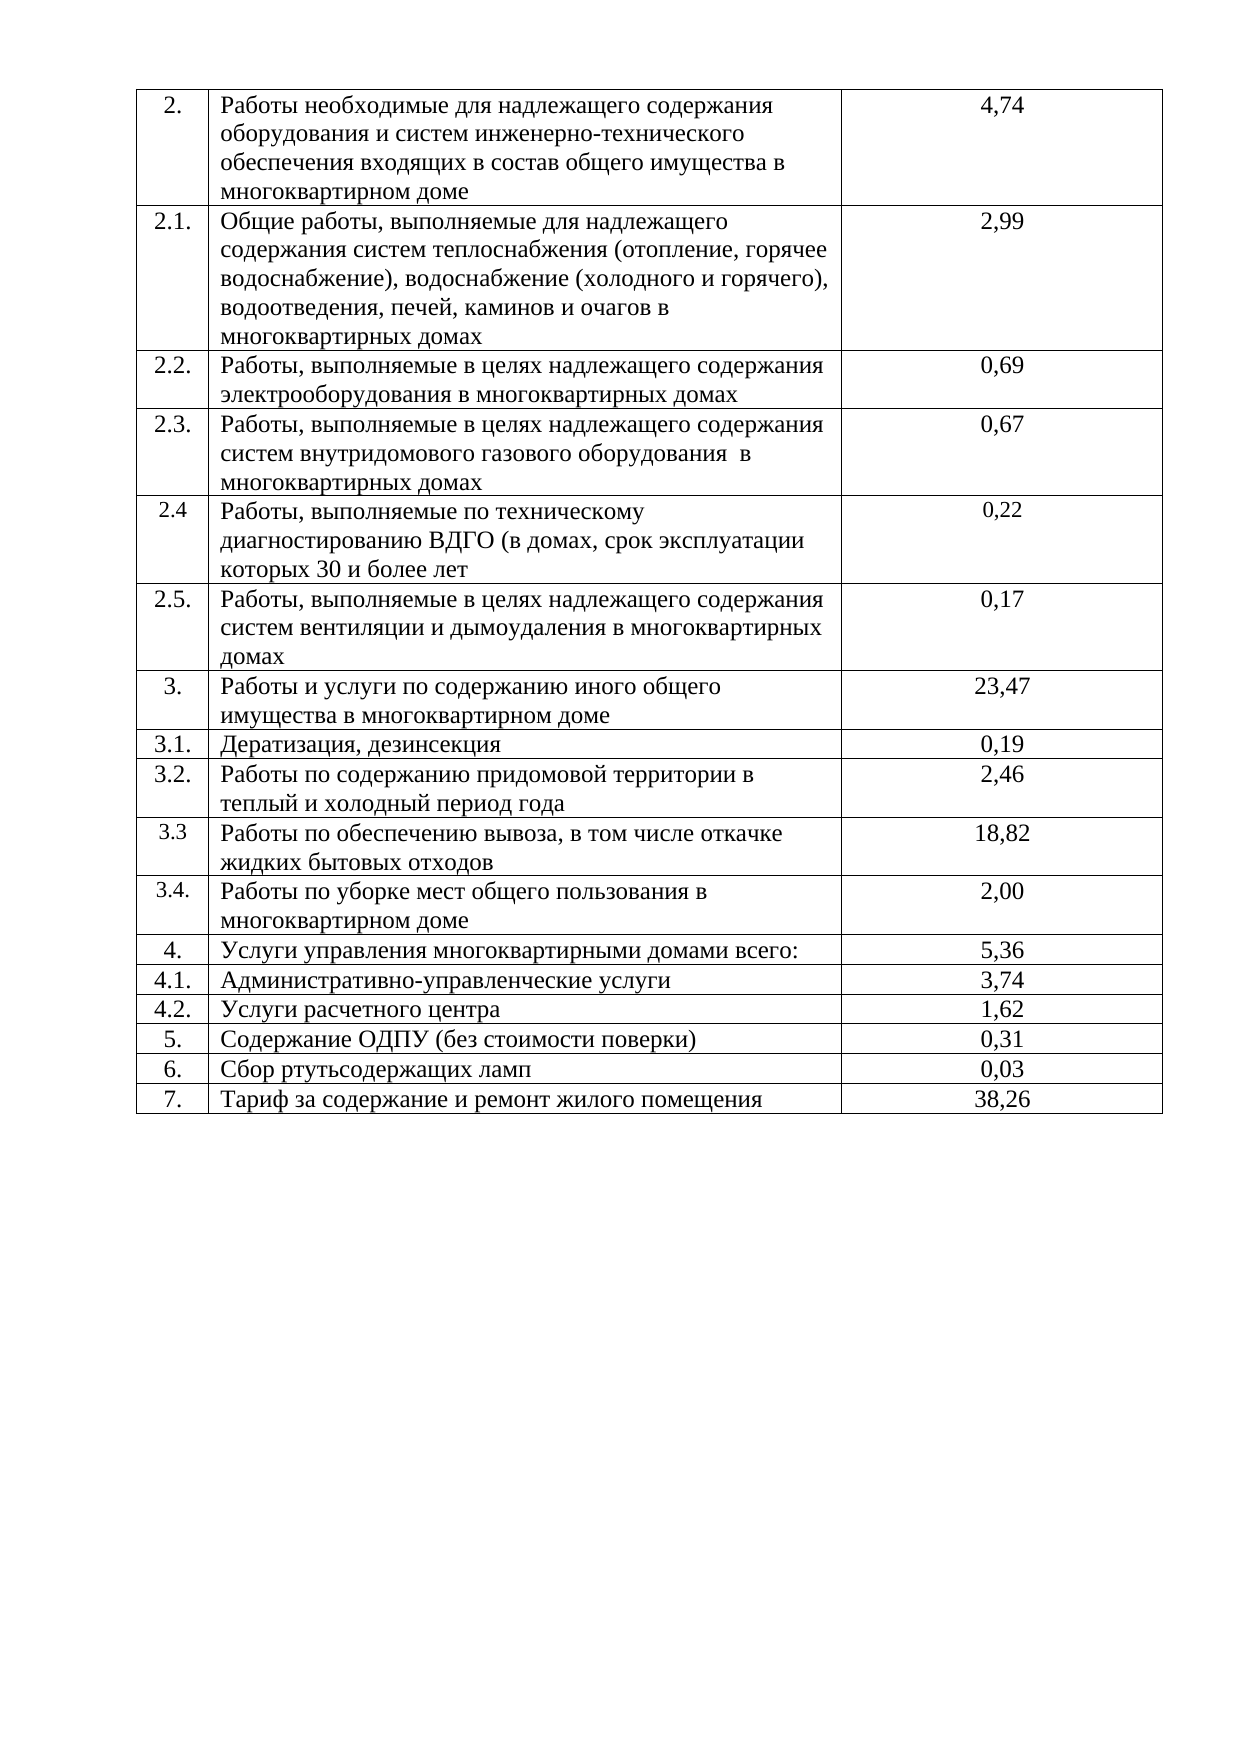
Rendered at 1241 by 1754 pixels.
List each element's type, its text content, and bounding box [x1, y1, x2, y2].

table_cell 3,74 [842, 965, 1162, 993]
table_cell 4.1. [137, 965, 208, 993]
table_cell 2. [137, 90, 208, 205]
table_cell 6. [137, 1054, 208, 1083]
table_cell 0,22 [842, 496, 1162, 583]
table_cell Работы, выполняемые по техническому диагностированию ВДГО (в домах, срок эксплуатации которых 30 и более лет [209, 496, 841, 583]
table_cell Работы по обеспечению вывоза, в том числе откачке жидких бытовых отходов [209, 818, 841, 875]
table_cell 4,74 [842, 90, 1162, 205]
table_cell 2.5. [137, 584, 208, 670]
table_cell 3.1. [137, 730, 208, 758]
table_cell Работы по уборке мест общего пользования в многоквартирном доме [209, 876, 841, 934]
table_cell Дератизация, дезинсекция [209, 730, 841, 758]
table_cell 3. [137, 671, 208, 728]
table_cell 5,36 [842, 935, 1162, 964]
table_cell 18,82 [842, 818, 1162, 875]
table_cell 2.3. [137, 409, 208, 495]
table_cell 5. [137, 1024, 208, 1053]
table_cell 0,31 [842, 1024, 1162, 1053]
table_cell 2.1. [137, 206, 208, 349]
table_cell Работы необходимые для надлежащего содержания оборудования и систем инженерно-технического обеспечения входящих в состав общего имущества в многоквартирном доме [209, 90, 841, 205]
table_cell 0,69 [842, 351, 1162, 408]
table_cell Сбор ртутьсодержащих ламп [209, 1054, 841, 1083]
table_cell 7. [137, 1084, 208, 1113]
table_cell 1,62 [842, 995, 1162, 1023]
table_cell 3.2. [137, 759, 208, 817]
table_cell 3.4. [137, 876, 208, 934]
table_cell Общие работы, выполняемые для надлежащего содержания систем теплоснабжения (отопление, горячее водоснабжение), водоснабжение (холодного и горячего), водоотведения, печей, каминов и очагов в многоквартирных домах [209, 206, 841, 349]
table_cell Содержание ОДПУ (без стоимости поверки) [209, 1024, 841, 1053]
table_cell 3.3 [137, 818, 208, 875]
table_cell Услуги расчетного центра [209, 995, 841, 1023]
table_cell 2.2. [137, 351, 208, 408]
table_cell 23,47 [842, 671, 1162, 728]
table_cell Услуги управления многоквартирными домами всего: [209, 935, 841, 964]
table_cell 38,26 [842, 1084, 1162, 1113]
table_cell 0,67 [842, 409, 1162, 495]
table_cell 2,00 [842, 876, 1162, 934]
table_cell 4. [137, 935, 208, 964]
table_cell Работы, выполняемые в целях надлежащего содержания систем внутридомового газового оборудования в многоквартирных домах [209, 409, 841, 495]
table_cell 2,99 [842, 206, 1162, 349]
table_cell 4.2. [137, 995, 208, 1023]
table_cell Тариф за содержание и ремонт жилого помещения [209, 1084, 841, 1113]
table_cell Административно-управленческие услуги [209, 965, 841, 993]
table_cell 0,03 [842, 1054, 1162, 1083]
table_cell 2.4 [137, 496, 208, 583]
table_cell 0,17 [842, 584, 1162, 670]
table_cell Работы, выполняемые в целях надлежащего содержания систем вентиляции и дымоудаления в многоквартирных домах [209, 584, 841, 670]
table_cell 0,19 [842, 730, 1162, 758]
table_cell Работы по содержанию придомовой территории в теплый и холодный период года [209, 759, 841, 817]
table_cell Работы, выполняемые в целях надлежащего содержания электрооборудования в многоквартирных домах [209, 351, 841, 408]
table_cell 2,46 [842, 759, 1162, 817]
table_cell Работы и услуги по содержанию иного общего имущества в многоквартирном доме [209, 671, 841, 728]
